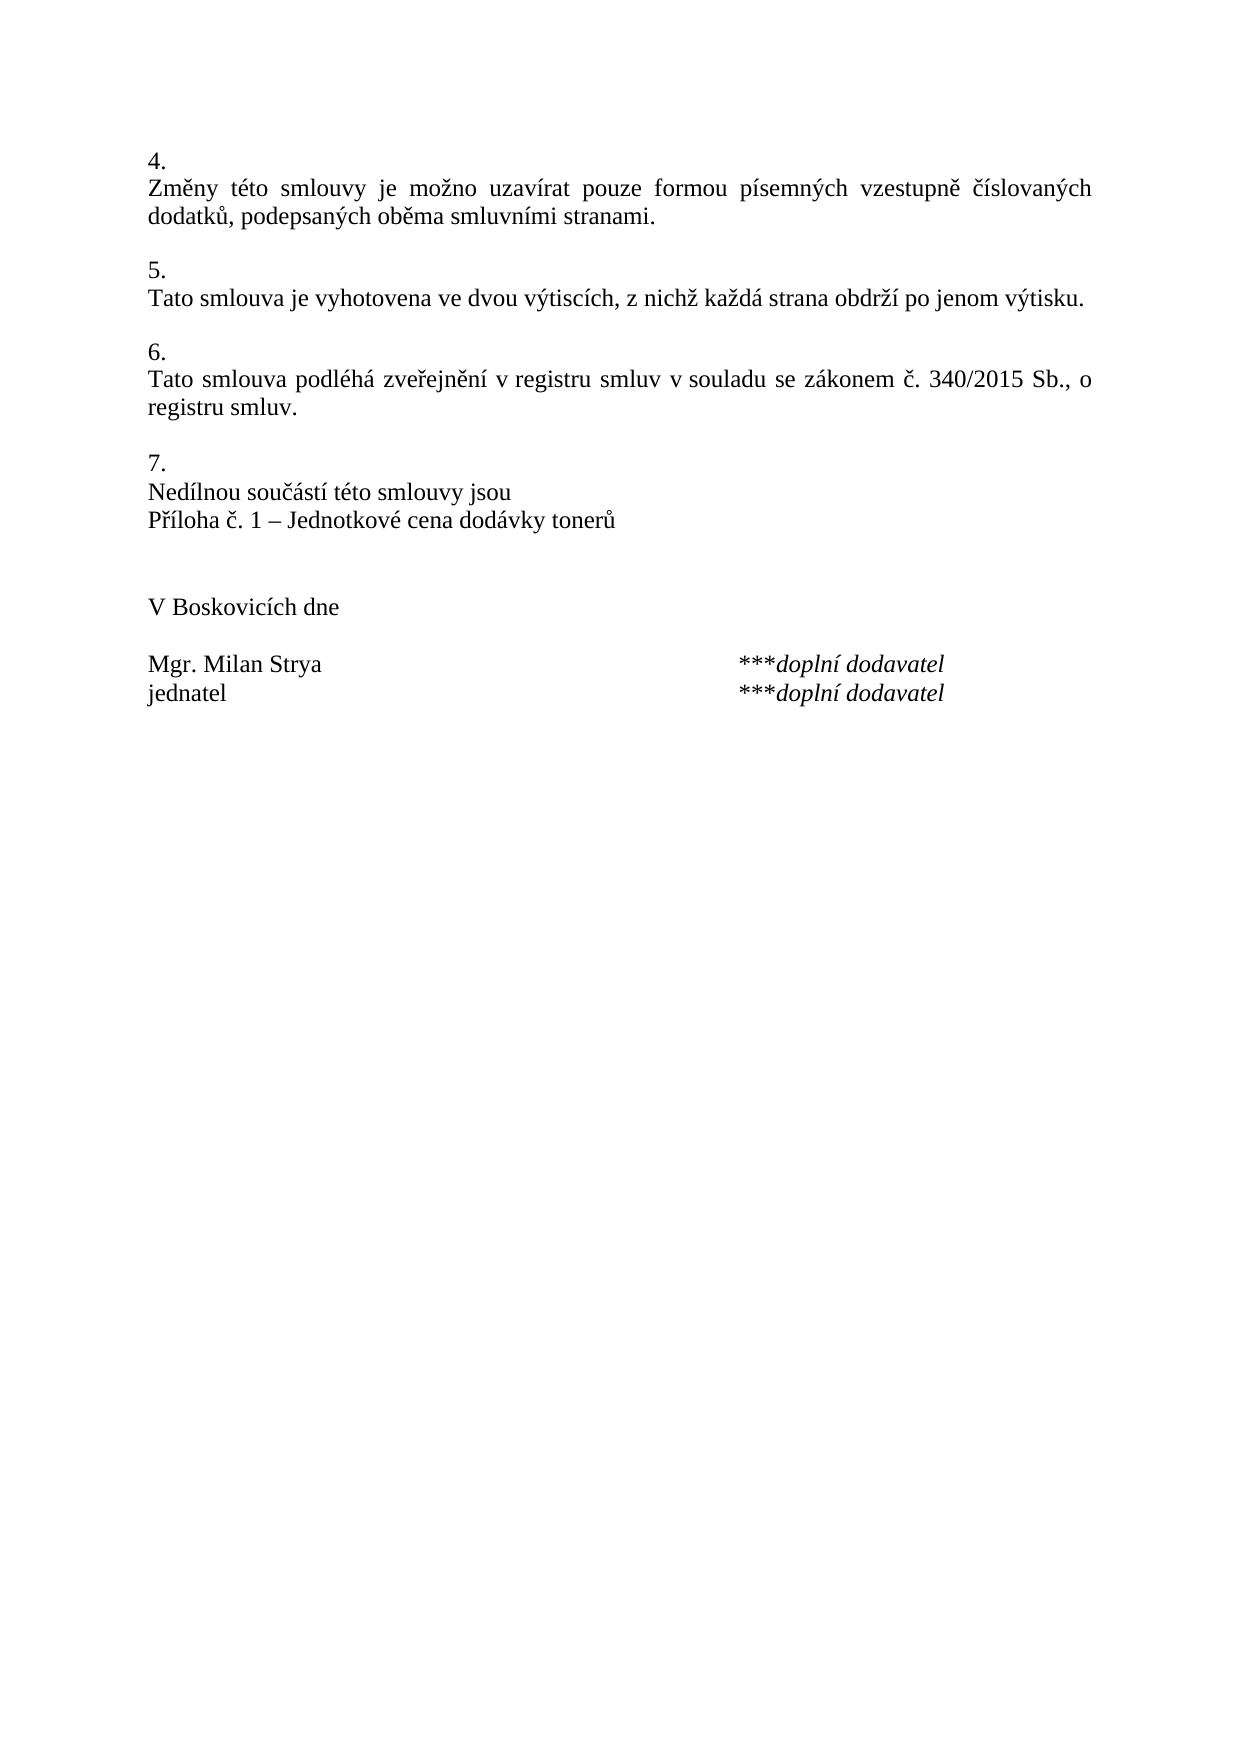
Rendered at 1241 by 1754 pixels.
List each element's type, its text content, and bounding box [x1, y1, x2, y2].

text jednatel ***doplní dodavatel [148, 678, 1093, 707]
text Nedílnou součástí této smlouvy jsou [148, 477, 1093, 506]
text V Boskovicích dne [148, 592, 1093, 621]
text Tato smlouva je vyhotovena ve dvou výtiscích, z nichž každá strana obdrží po jenom výtisku. [148, 284, 1093, 311]
text 7. [148, 448, 1093, 477]
text Mgr. Milan Strya ***doplní dodavatel [148, 649, 1093, 678]
text Změny této smlouvy je možno uzavírat pouze formou písemných vzestupně číslovaných dodatků, podepsaných oběma smluvními stranami. [148, 175, 1093, 229]
text Příloha č. 1 – Jednotkové cena dodávky tonerů [148, 506, 1093, 534]
text 5. [148, 257, 1093, 284]
text 6. [148, 339, 1093, 366]
text 4. [148, 148, 1093, 175]
text Tato smlouva podléhá zveřejnění v registru smluv v souladu se zákonem č. 340/2015 Sb., o registru smluv. [148, 366, 1093, 421]
